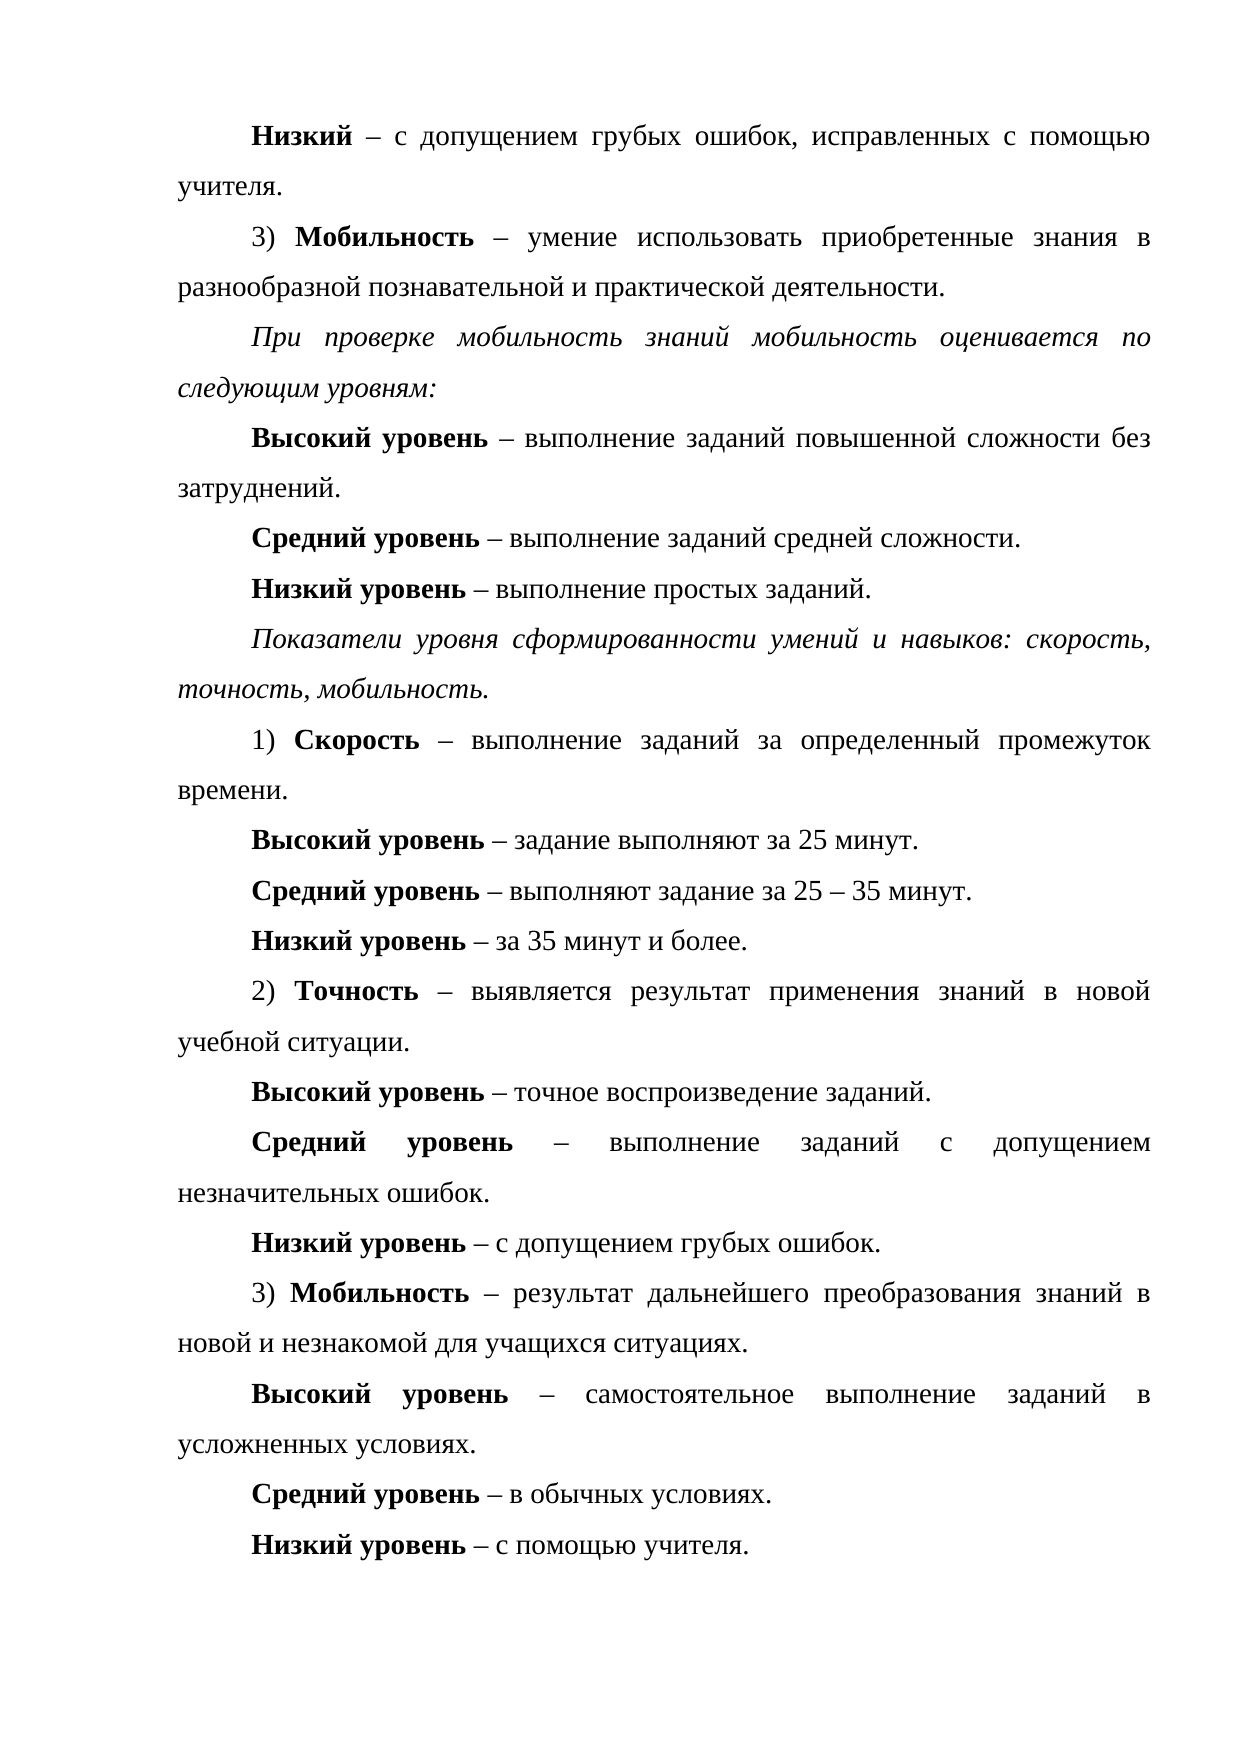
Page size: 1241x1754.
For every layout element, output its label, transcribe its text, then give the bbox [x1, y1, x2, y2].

text Высокий уровень – задание выполняют за 25 минут. [177, 822, 1152, 856]
text Низкий уровень – с допущением грубых ошибок. [177, 1225, 1152, 1258]
text Средний уровень – в обычных условиях. [177, 1477, 1152, 1510]
text Показатели уровня сформированности умений и навыков: скорость, точность, мобильность. [177, 621, 1152, 705]
text Низкий уровень – выполнение простых заданий. [177, 571, 1152, 604]
text 1) Скорость – выполнение заданий за определенный промежуток времени. [177, 722, 1152, 806]
text Высокий уровень – выполнение заданий повышенной сложности без затруднений. [177, 420, 1152, 504]
text Средний уровень – выполняют задание за 25 – 35 минут. [177, 873, 1152, 906]
text Средний уровень – выполнение заданий средней сложности. [177, 521, 1152, 554]
text Низкий – с допущением грубых ошибок, исправленных с помощью учителя. [177, 118, 1152, 202]
text Высокий уровень – самостоятельное выполнение заданий в усложненных условиях. [177, 1376, 1152, 1460]
text 3) Мобильность – результат дальнейшего преобразования знаний в новой и незнакомой для учащихся ситуациях. [177, 1275, 1152, 1359]
text 3) Мобильность – умение использовать приобретенные знания в разнообразной познавательной и практической деятельности. [177, 219, 1152, 303]
text Высокий уровень – точное воспроизведение заданий. [177, 1074, 1152, 1108]
text Низкий уровень – с помощью учителя. [177, 1527, 1152, 1560]
text Низкий уровень – за 35 минут и более. [177, 923, 1152, 957]
text 2) Точность – выявляется результат применения знаний в новой учебной ситуации. [177, 973, 1152, 1057]
text При проверке мобильность знаний мобильность оценивается по следующим уровням: [177, 319, 1152, 403]
text Средний уровень – выполнение заданий с допущением незначительных ошибок. [177, 1124, 1152, 1208]
